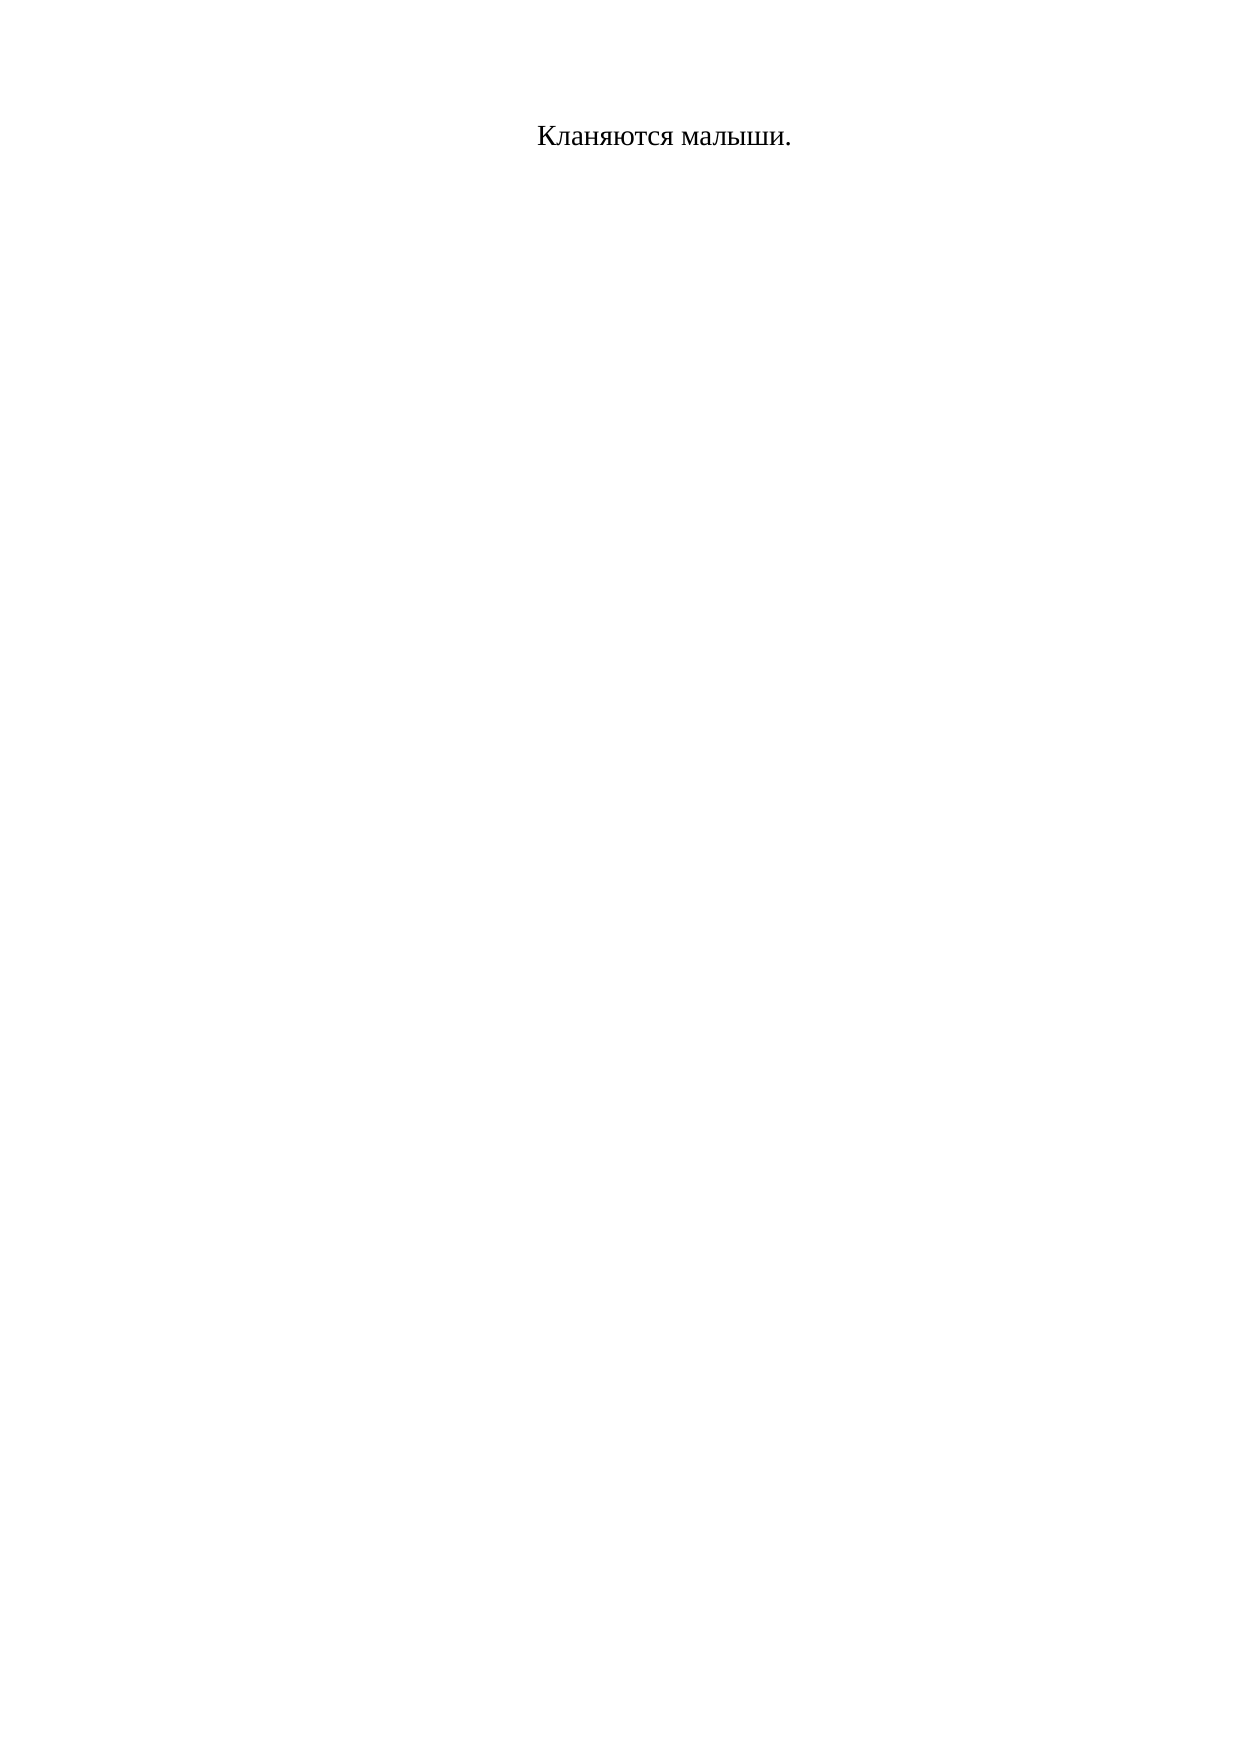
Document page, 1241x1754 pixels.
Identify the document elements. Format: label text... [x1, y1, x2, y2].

text Кланяются малыши. [177, 118, 1152, 152]
